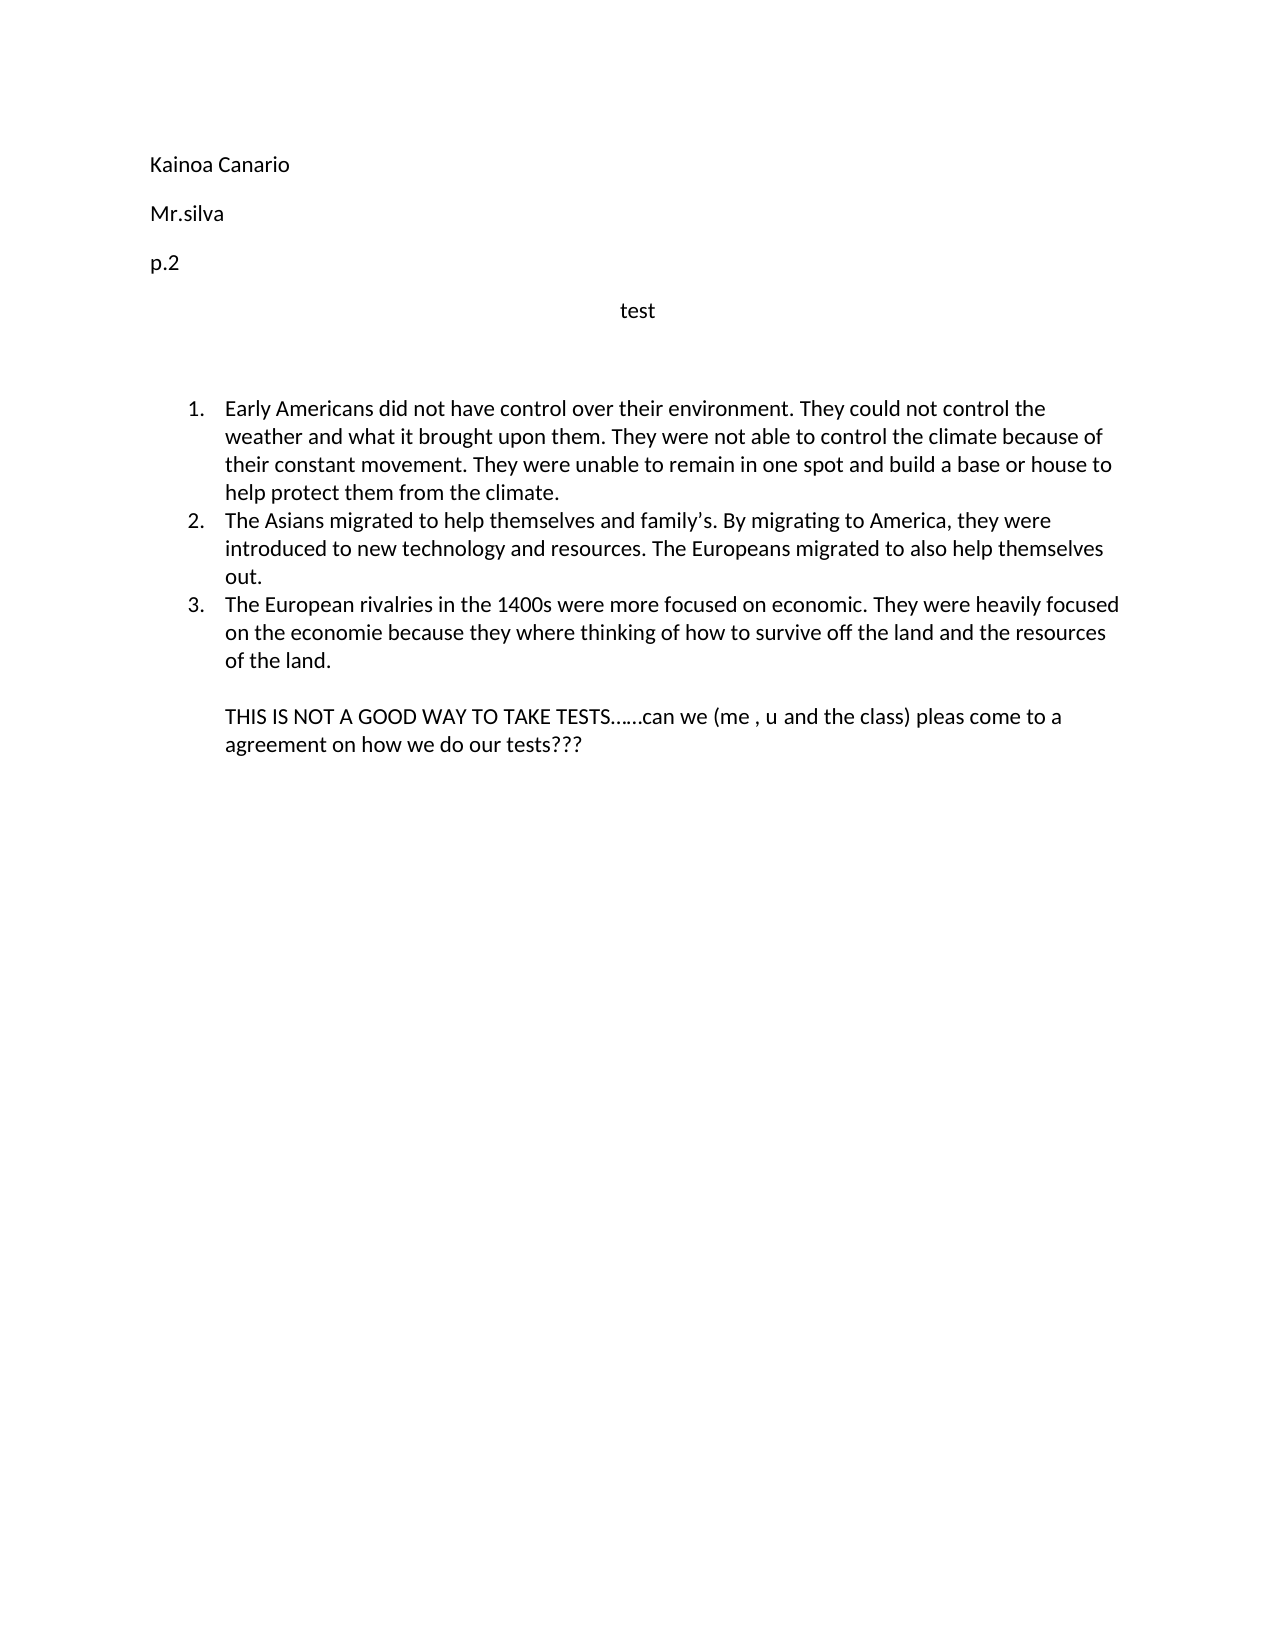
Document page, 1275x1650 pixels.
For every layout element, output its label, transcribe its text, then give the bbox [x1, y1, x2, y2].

list The Asians migrated to help themselves and family’s. By migrating to America, they were introduced to new technology and resources. The Europeans migrated to also help themselves out. [187, 506, 1125, 590]
list THIS IS NOT A GOOD WAY TO TAKE TESTS……can we (me , u and the class) pleas come to a agreement on how we do our tests??? [225, 702, 1125, 758]
text test [150, 297, 1125, 324]
text Kainoa Canario [150, 150, 1125, 178]
text p.2 [150, 248, 1125, 276]
text Mr.silva [150, 199, 1125, 227]
list The European rivalries in the 1400s were more focused on economic. They were heavily focused on the economie because they where thinking of how to survive off the land and the resources of the land. [187, 590, 1125, 674]
list Early Americans did not have control over their environment. They could not control the weather and what it brought upon them. They were not able to control the climate because of their constant movement. They were unable to remain in one spot and build a base or house to help protect them from the climate. [187, 394, 1125, 506]
